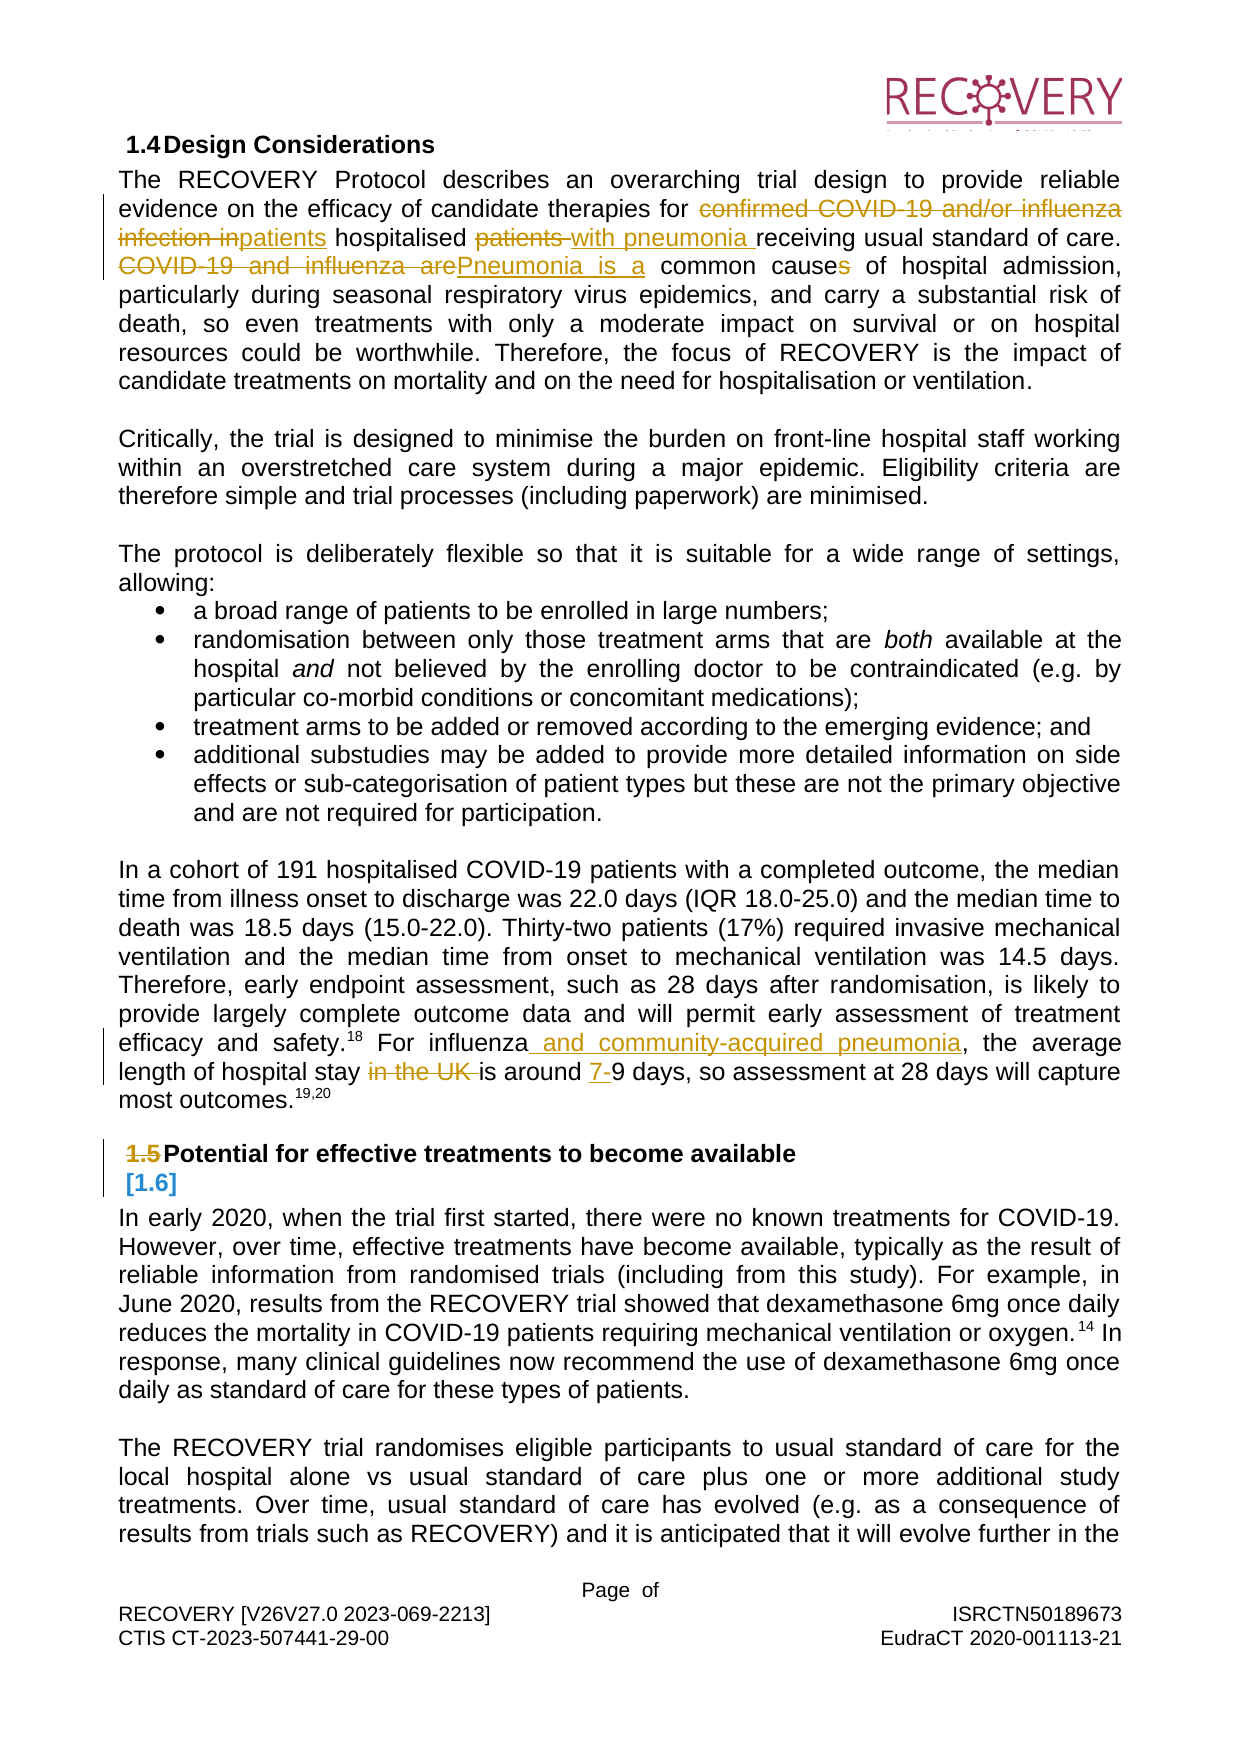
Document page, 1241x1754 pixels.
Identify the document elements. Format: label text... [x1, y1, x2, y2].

text The RECOVERY Protocol describes an overarching trial design to provide reliable evidence on the efficacy of candidate therapies for hospitalised receiving usual standard of care. common cause of hospital admission, particularly during seasonal respiratory virus epidemics, and carry a substantial risk of death, so even treatments with only a moderate impact on survival or on hospital resources could be worthwhile. Therefore, the focus of RECOVERY is the impact of candidate treatments on mortality and on the need for hospitalisation or ventilation. [118, 165, 1122, 395]
text In early 2020, when the trial first started, there were no known treatments for COVID-19. However, over time, effective treatments have become available, typically as the result of reliable information from randomised trials (including from this study). For example, in June 2020, results from the RECOVERY trial showed that dexamethasone 6mg once daily reduces the mortality in COVID-19 patients requiring mechanical ventilation or oxygen.14 In response, many clinical guidelines now recommend the use of dexamethasone 6mg once daily as standard of care for these types of patients. [118, 1203, 1122, 1404]
picture [886, 75, 1123, 131]
text In a cohort of 191 hospitalised COVID-19 patients with a completed outcome, the median time from illness onset to discharge was 22.0 days (IQR 18.0-25.0) and the median time to death was 18.5 days (15.0-22.0). Thirty-two patients (17%) required invasive mechanical ventilation and the median time from onset to mechanical ventilation was 14.5 days. Therefore, early endpoint assessment, such as 28 days after randomisation, is likely to provide largely complete outcome data and will permit early assessment of treatment efficacy and safety.18 For influenza, the average length of hospital stay is around 9 days, so assessment at 28 days will capture most outcomes.19,20 [118, 855, 1122, 1114]
list randomisation between only those treatment arms that are both available at the hospital and not believed by the enrolling doctor to be contraindicated (e.g. by particular co-morbid conditions or concomitant medications); [156, 625, 1122, 711]
list additional substudies may be added to provide more detailed information on side effects or sub-categorisation of patient types but these are not the primary objective and are not required for participation. [156, 740, 1122, 827]
text The protocol is deliberately flexible so that it is suitable for a wide range of settings, allowing: [118, 539, 1122, 596]
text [118, 1433, 1122, 1548]
list treatment arms to be added or removed according to the emerging evidence; and [156, 711, 1122, 740]
text Critically, the trial is designed to minimise the burden on front-line hospital staff working within an overstretched care system during a major epidemic. Eligibility criteria are therefore simple and trial processes (including paperwork) are minimised. [118, 424, 1122, 510]
subtitle Design Considerations [126, 130, 1122, 159]
subtitle Potential for effective treatments to become available [126, 1139, 1122, 1168]
list a broad range of patients to be enrolled in large numbers; [156, 596, 1122, 625]
